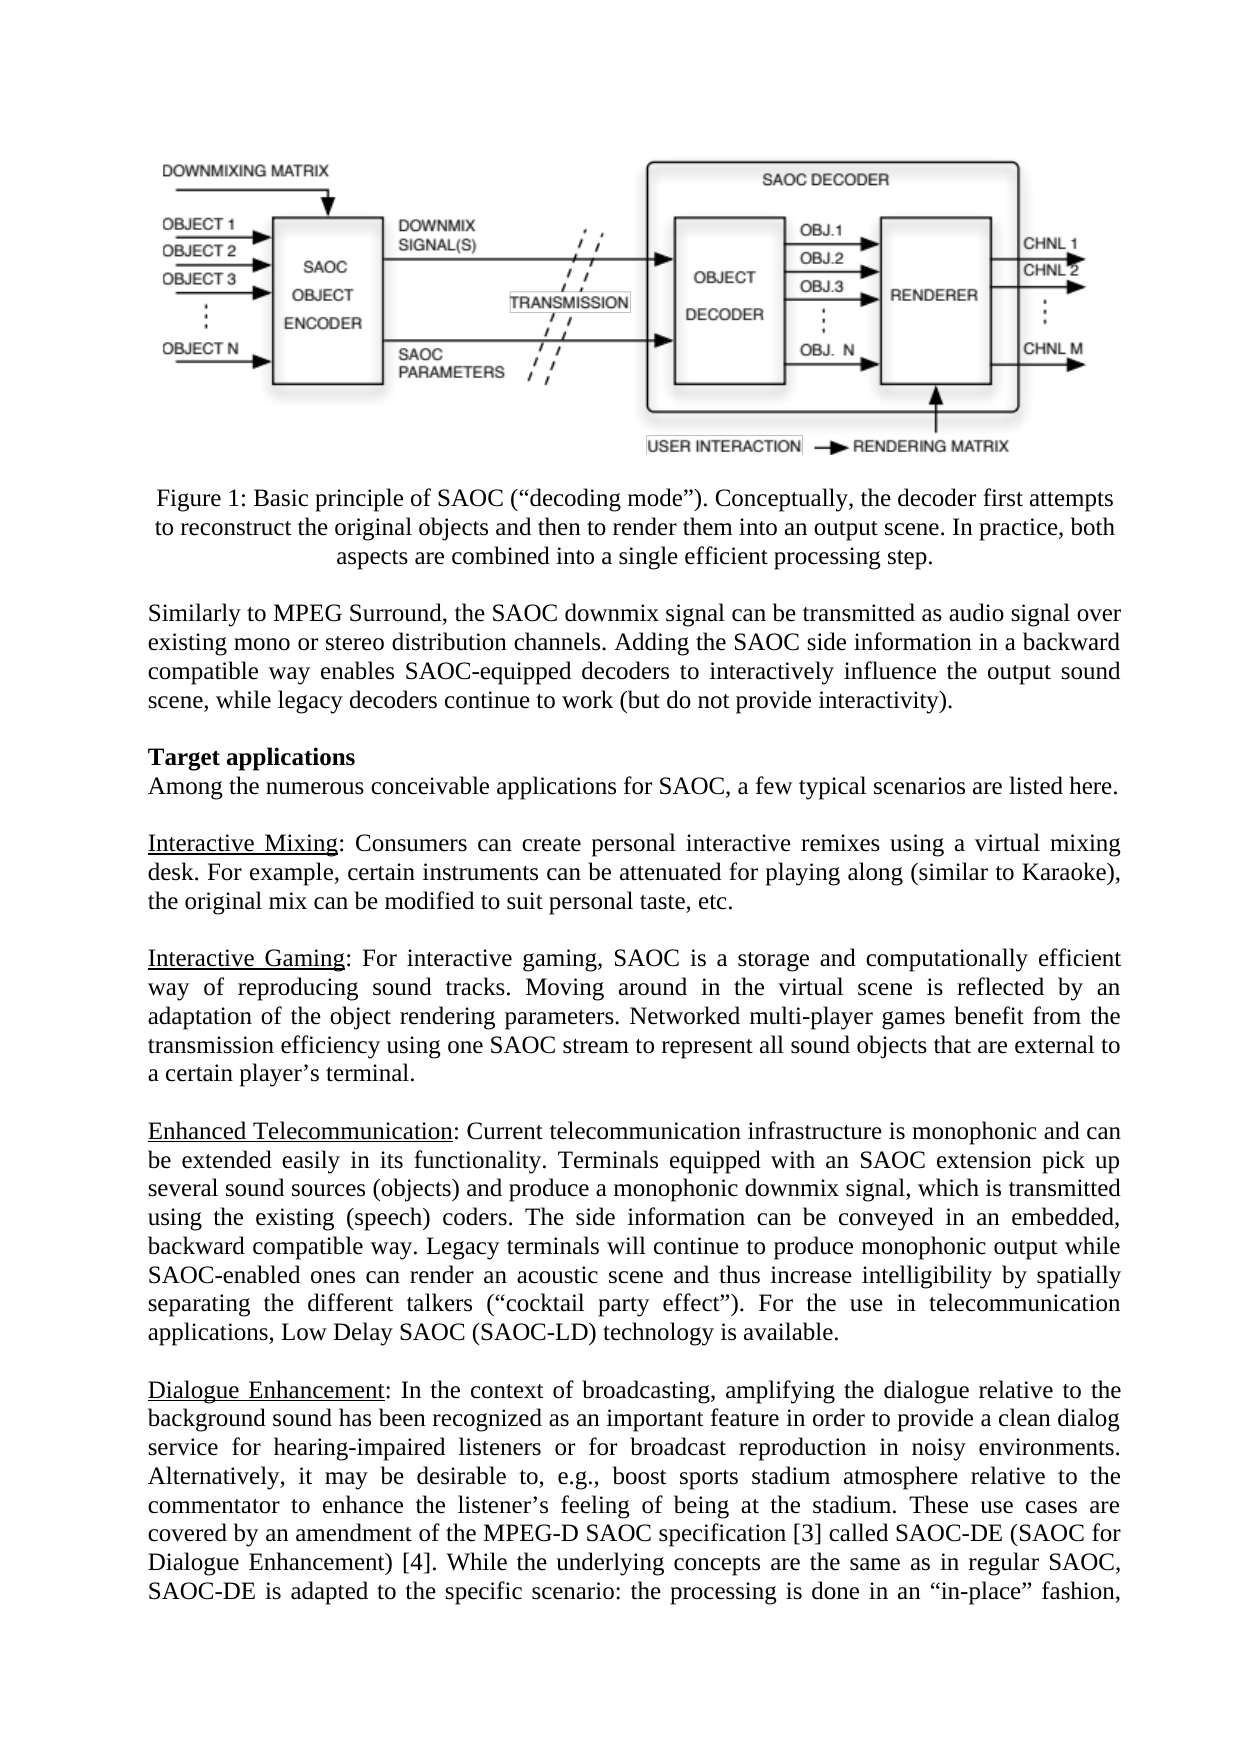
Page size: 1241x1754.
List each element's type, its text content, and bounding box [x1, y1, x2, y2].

text Interactive Gaming: For interactive gaming, SAOC is a storage and computationally efficient way of reproducing sound tracks. Moving around in the virtual scene is reflected by an adaptation of the object rendering parameters. Networked multi-player games benefit from the transmission efficiency using one SAOC stream to represent all sound objects that are external to a certain player’s terminal. [148, 943, 1122, 1087]
text Figure 1: Basic principle of SAOC (“decoding mode”). Conceptually, the decoder first attempts to reconstruct the original objects and then to render them into an output scene. In practice, both aspects are combined into a single efficient processing step. [148, 483, 1122, 570]
text Interactive Mixing: Consumers can create personal interactive remixes using a virtual mixing desk. For example, certain instruments can be attenuated for playing along (similar to Karaoke), the original mix can be modified to suit personal taste, etc. [148, 828, 1122, 915]
text Target applications [148, 742, 1122, 771]
text Among the numerous conceivable applications for SAOC, a few typical scenarios are listed here. [148, 771, 1122, 800]
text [148, 1375, 1122, 1605]
text Enhanced Telecommunication: Current telecommunication infrastructure is monophonic and can be extended easily in its functionality. Terminals equipped with an SAOC extension pick up several sound sources (objects) and produce a monophonic downmix signal, which is transmitted using the existing (speech) coders. The side information can be conveyed in an embedded, backward compatible way. Legacy terminals will continue to produce monophonic output while SAOC-enabled ones can render an acoustic scene and thus increase intelligibility by spatially separating the different talkers (“cocktail party effect”). For the use in telecommunication applications, Low Delay SAOC (SAOC-LD) technology is available. [148, 1116, 1122, 1346]
text Similarly to MPEG Surround, the SAOC downmix signal can be transmitted as audio signal over existing mono or stereo distribution channels. Adding the SAOC side information in a backward compatible way enables SAOC-equipped decoders to interactively influence the output sound scene, while legacy decoders continue to work (but do not provide interactivity). [148, 598, 1122, 713]
